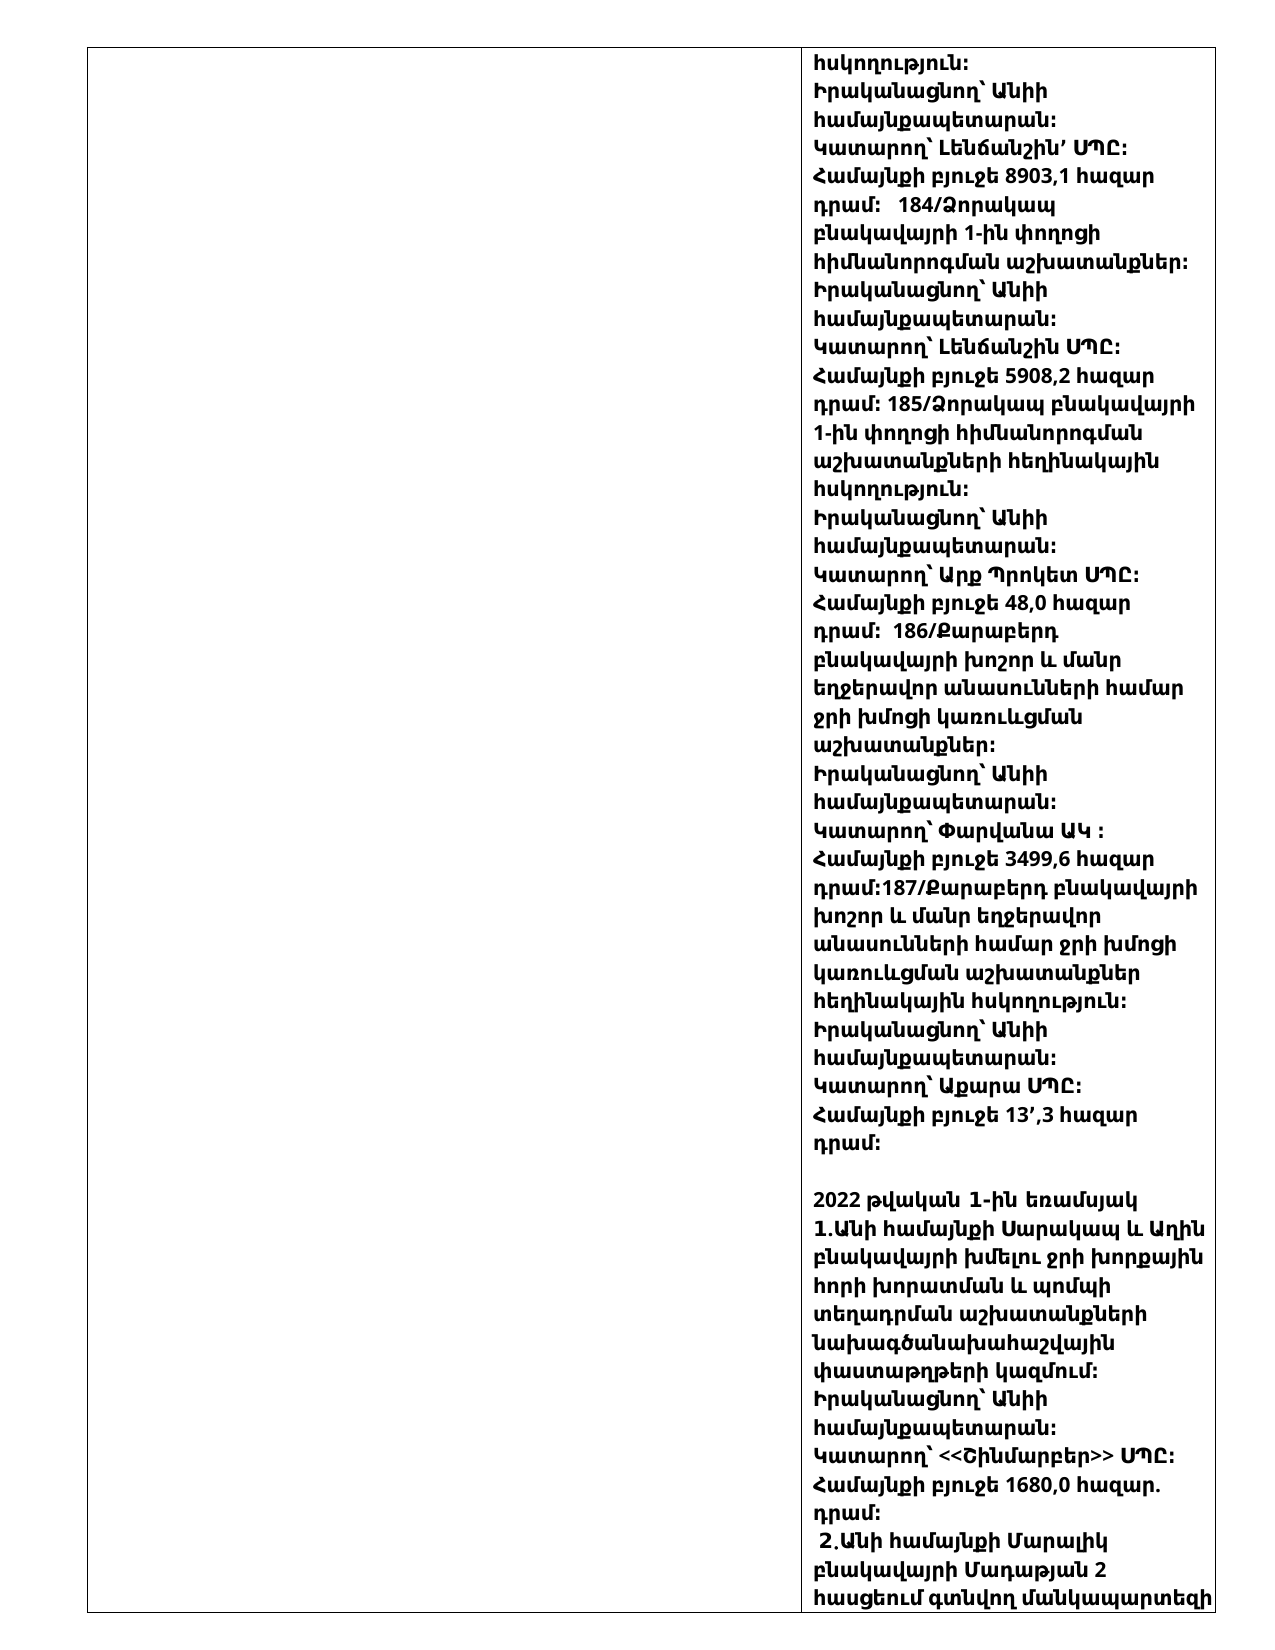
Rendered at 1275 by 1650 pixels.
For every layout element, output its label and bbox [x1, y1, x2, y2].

table_cell [88, 48, 801, 1612]
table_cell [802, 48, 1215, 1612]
